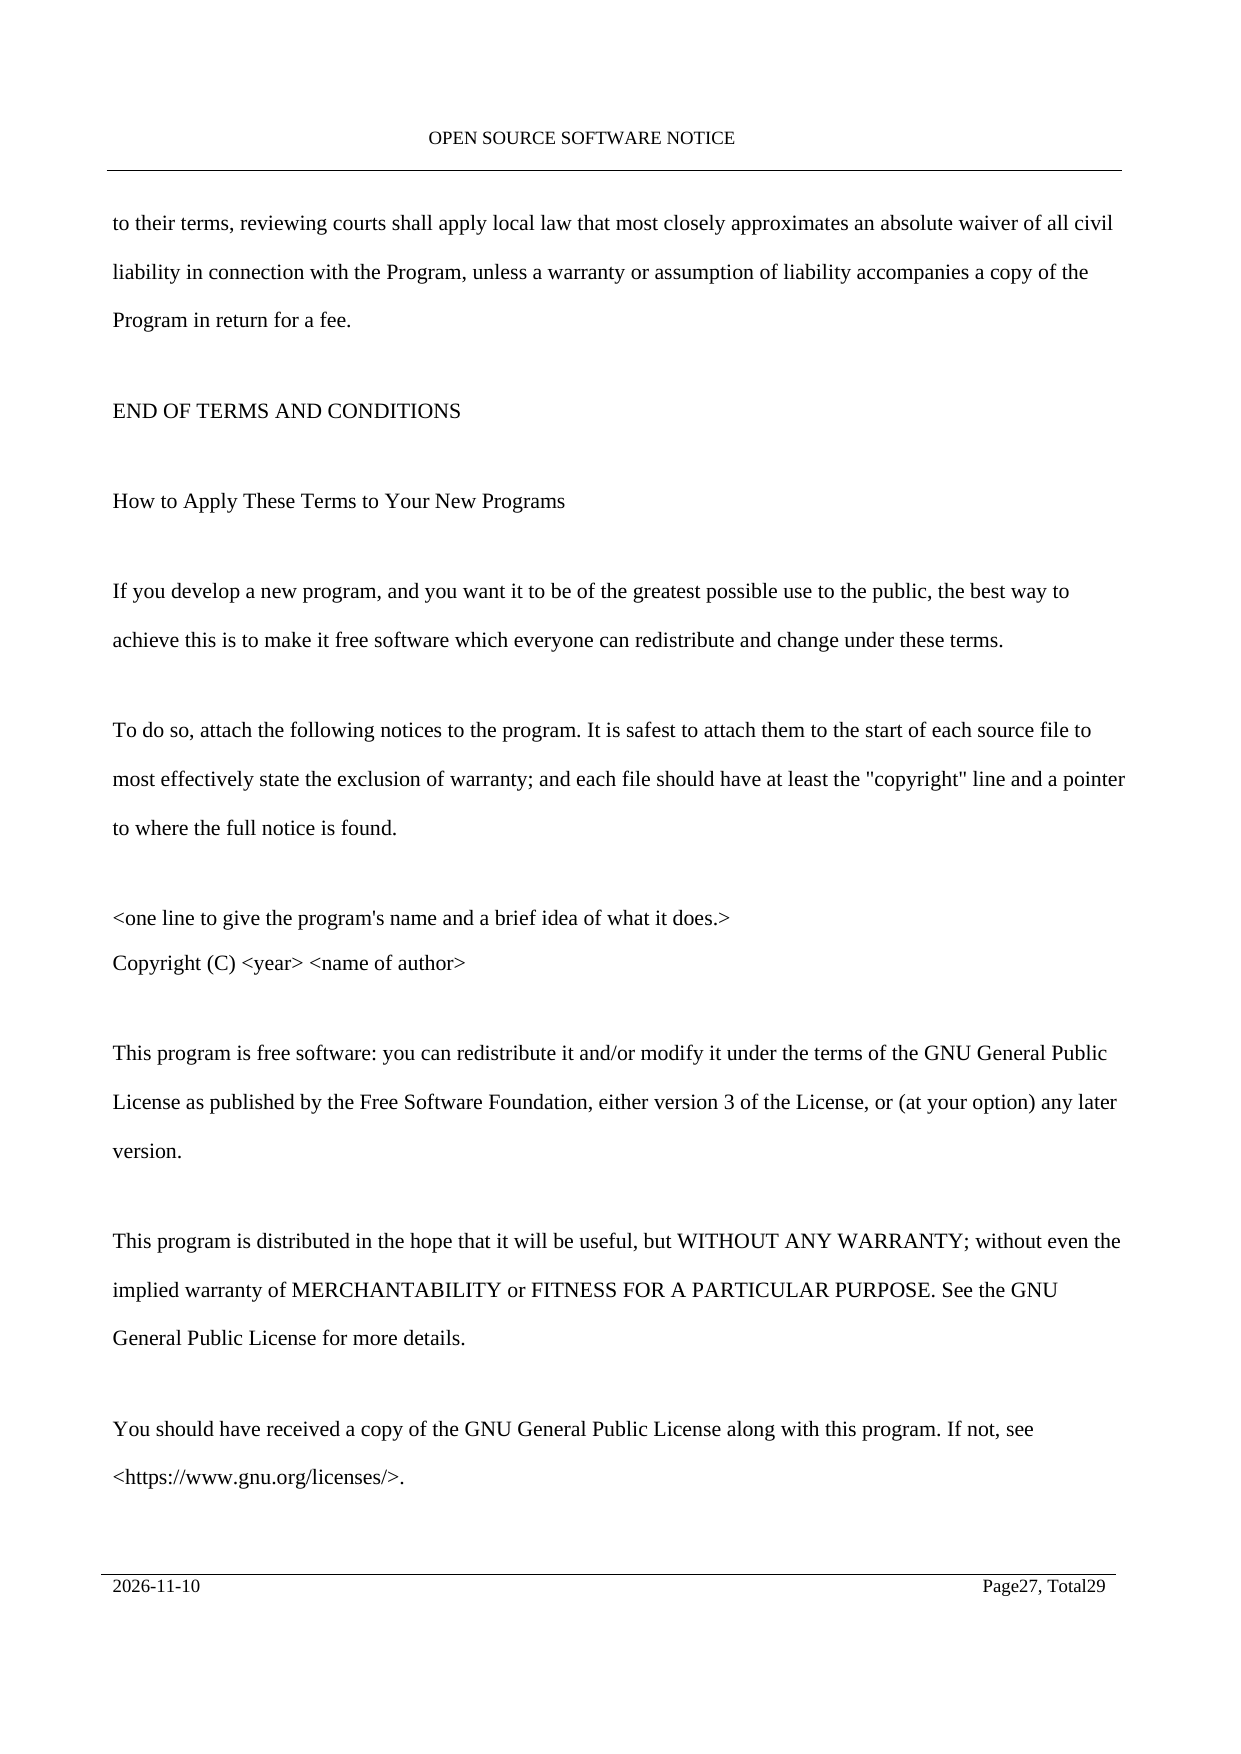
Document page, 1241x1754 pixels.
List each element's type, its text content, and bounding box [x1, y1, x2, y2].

text This program is distributed in the hope that it will be useful, but WITHOUT ANY WARRANTY; without even the implied warranty of MERCHANTABILITY or FITNESS FOR A PARTICULAR PURPOSE. See the GNU General Public License for more details. [112, 1224, 1128, 1354]
text Copyright (C) <year> <name of author> [112, 946, 1128, 979]
text <one line to give the program's name and a brief idea of what it does.> [112, 901, 1128, 934]
text If you develop a new program, and you want it to be of the greatest possible use to the public, the best way to achieve this is to make it free software which everyone can redistribute and change under these terms. [112, 574, 1128, 656]
text To do so, attach the following notices to the program. It is safest to attach them to the start of each source file to most effectively state the exclusion of warranty; and each file should have at least the "copyright" line and a pointer to where the full notice is found. [112, 713, 1128, 843]
text This program is free software: you can redistribute it and/or modify it under the terms of the GNU General Public License as published by the Free Software Foundation, either version 3 of the License, or (at your option) any later version. [112, 1036, 1128, 1166]
text You should have received a copy of the GNU General Public License along with this program. If not, see <https://www.gnu.org/licenses/>. [112, 1412, 1128, 1493]
text How to Apply These Terms to Your New Programs [112, 484, 1128, 517]
text END OF TERMS AND CONDITIONS [112, 394, 1128, 427]
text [112, 206, 1128, 336]
